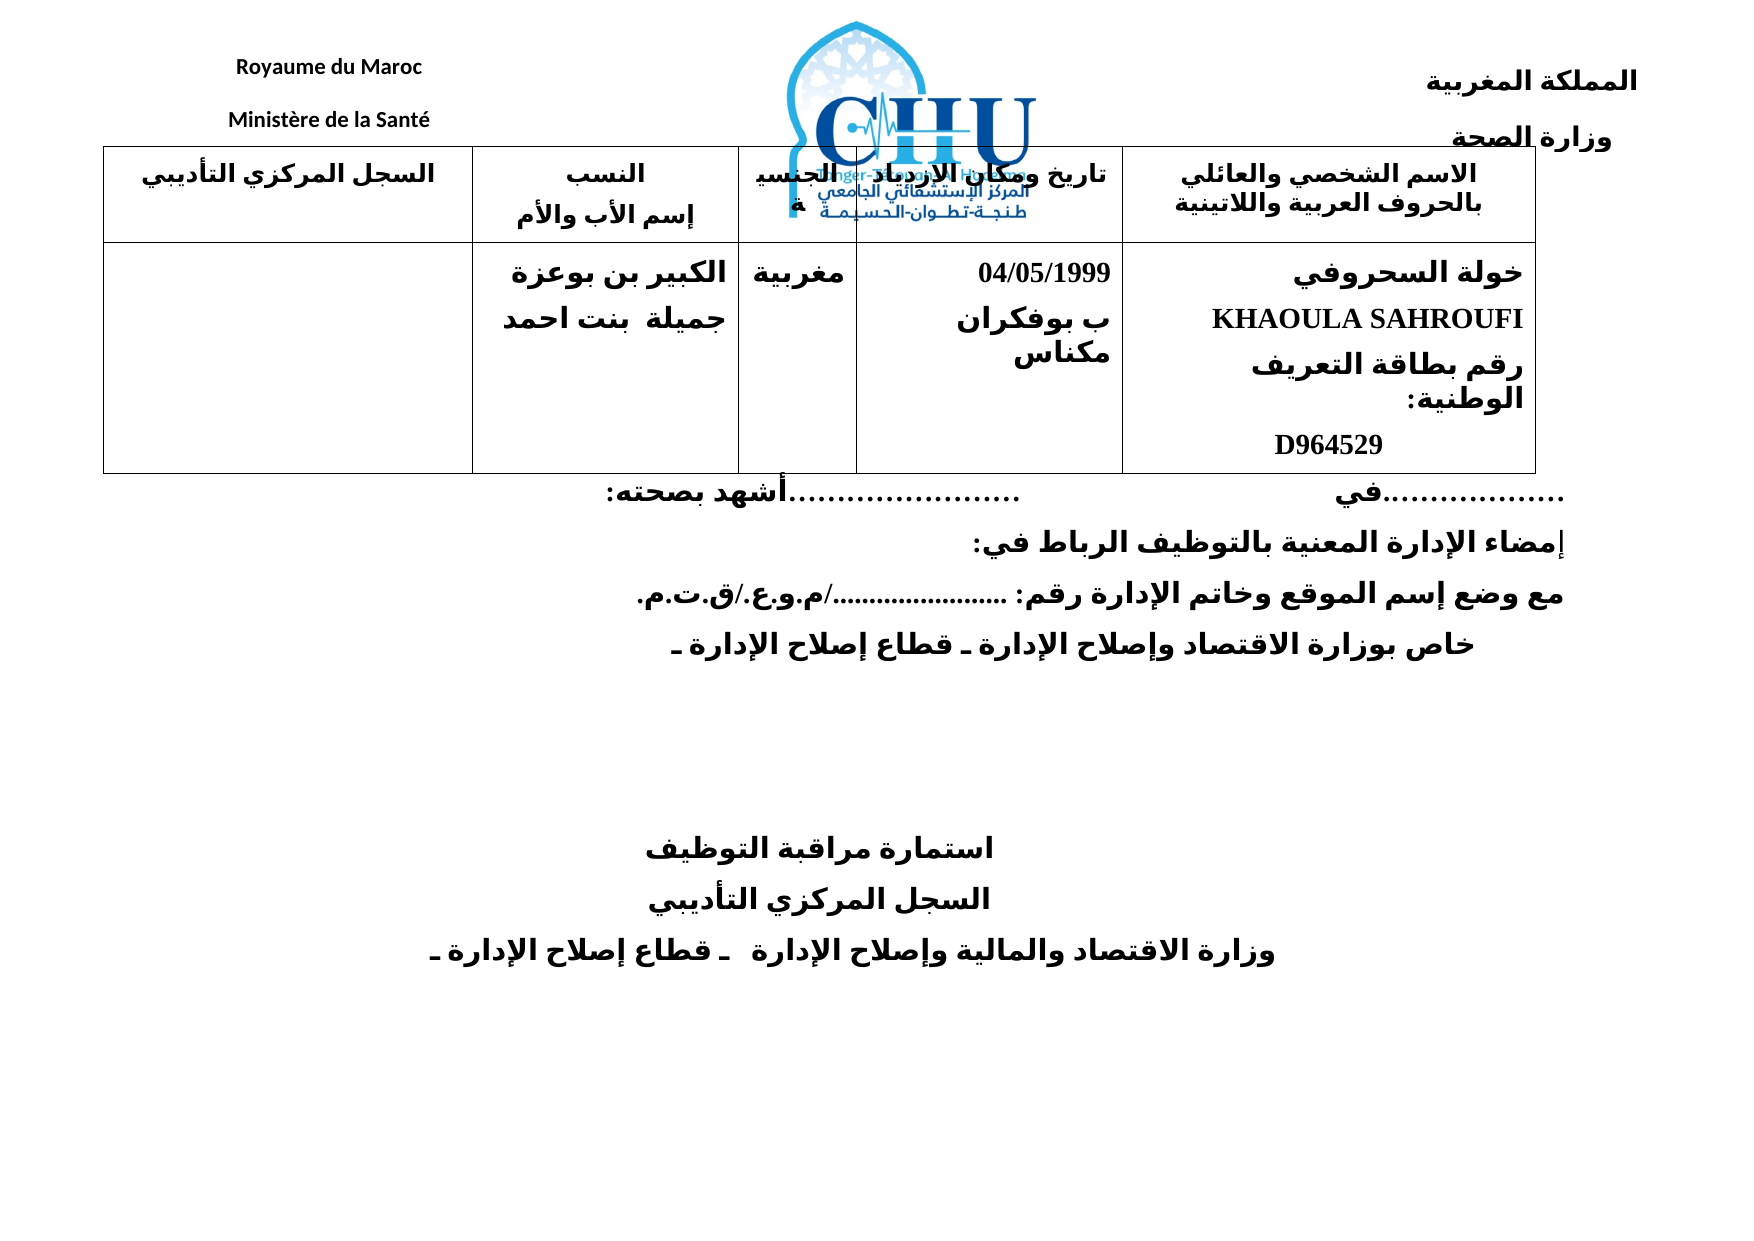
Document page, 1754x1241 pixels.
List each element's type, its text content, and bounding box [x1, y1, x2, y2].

text وزارة الاقتصاد والمالية وإصلاح الإدارة ـ قطاع إصلاح الإدارة ـ [162, 933, 1654, 967]
text السجل المركزي التأديبي [162, 882, 1476, 916]
text استمارة مراقبة التوظيف [162, 831, 1476, 865]
table_header السجل المركزي التأديبي [104, 147, 472, 242]
table_header تاريخ ومكان الازدياد [857, 147, 1122, 242]
table_cell مغربية [739, 243, 856, 473]
table_cell [104, 243, 472, 473]
table_header الجنسية [739, 147, 856, 242]
table_cell خولة السحروفي KHAOULA SAHROUFI رقم بطاقة التعريف الوطنية: D964529 [1123, 243, 1535, 473]
text ……………….في ……………………أشهد بصحته: [162, 155, 1565, 508]
table_cell 04/05/1999 ب بوفكران مكناس [857, 243, 1122, 473]
table_cell الكبير بن بوعزة جميلة بنت احمد [473, 243, 738, 473]
table_header النسب إسم الأب والأم [473, 147, 738, 242]
text خاص بوزارة الاقتصاد وإصلاح الإدارة ـ قطاع إصلاح الإدارة ـ [162, 627, 1476, 661]
text مع وضع إسم الموقع وخاتم الإدارة رقم: ......................../م.و.ع./ق.ت.م. [162, 576, 1565, 610]
table_header الاسم الشخصي والعائلي بالحروف العربية واللاتينية [1123, 147, 1535, 242]
picture [745, 3, 1062, 146]
text إمضاء الإدارة المعنية بالتوظيف الرباط في: [162, 525, 1565, 559]
